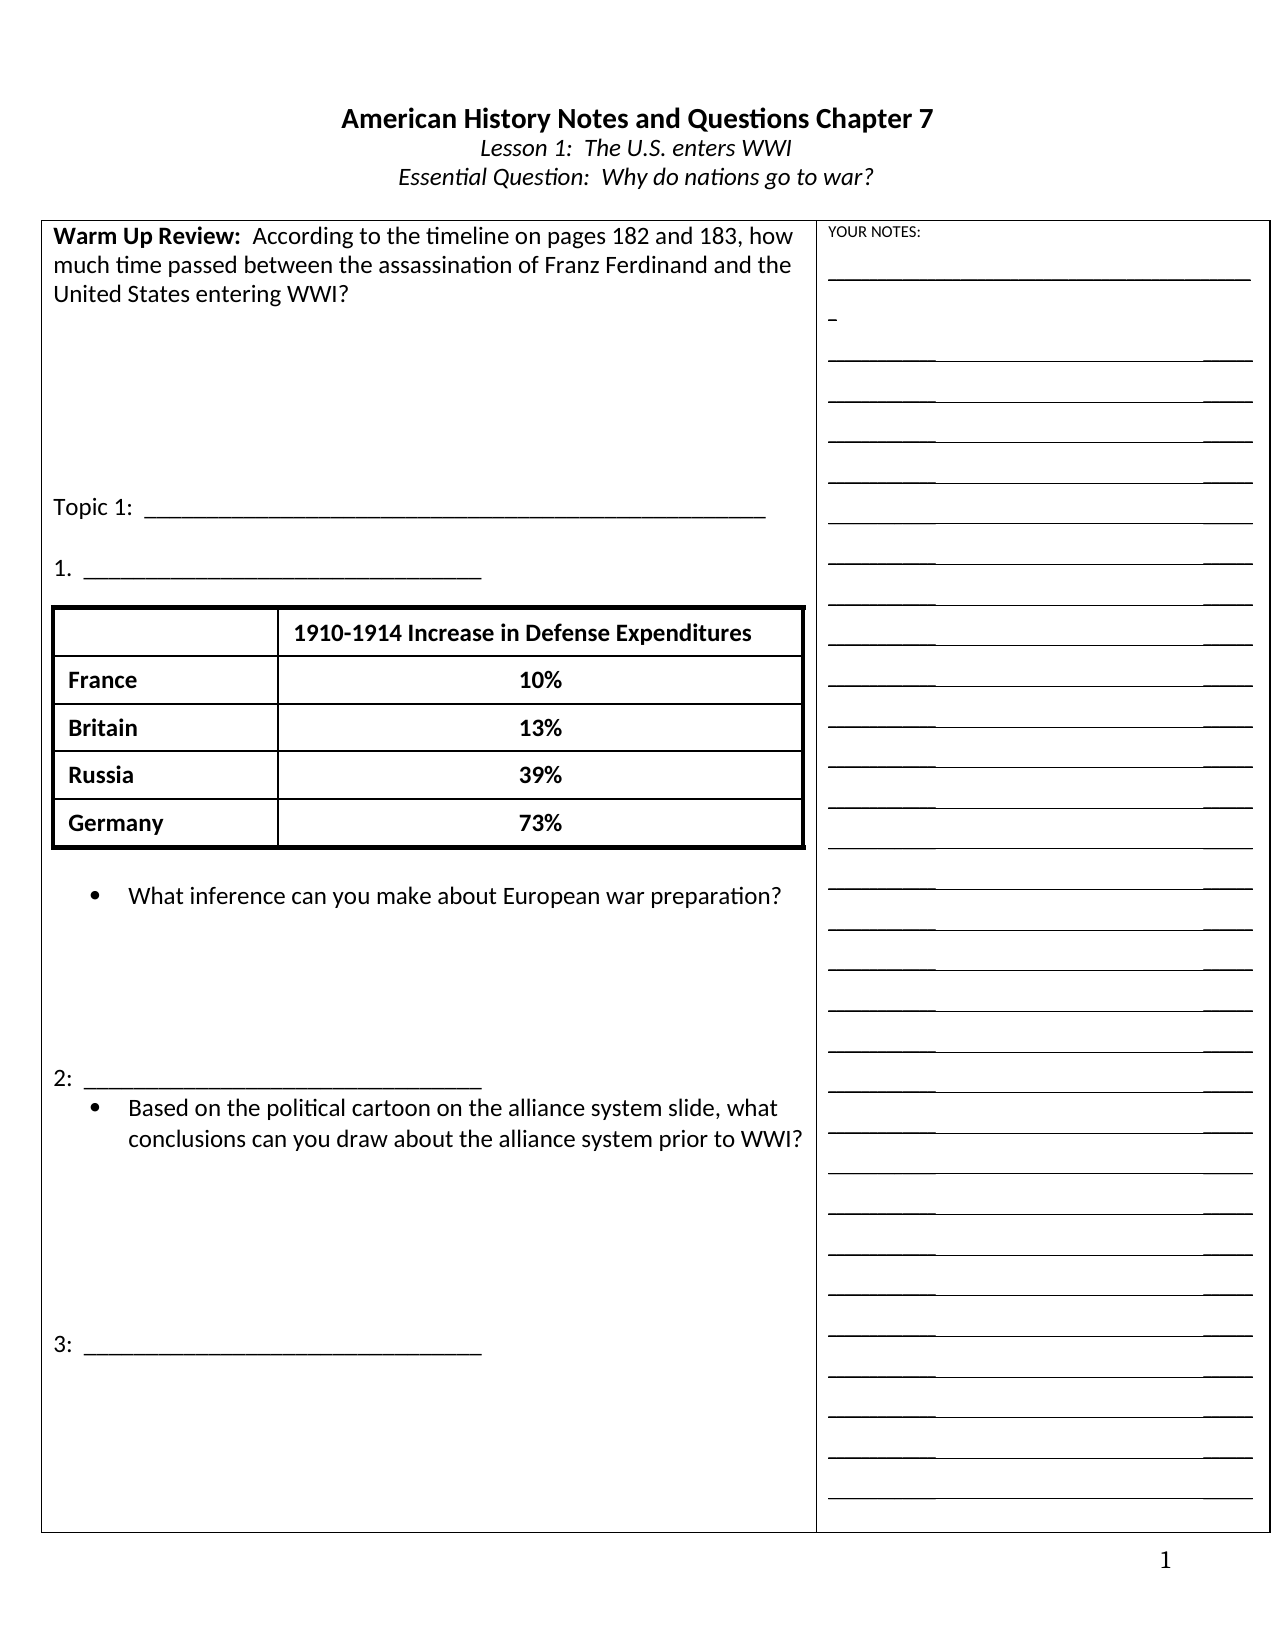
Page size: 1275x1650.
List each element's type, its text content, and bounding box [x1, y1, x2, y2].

text American History Notes and Questions Chapter 7 Lesson 1: The U.S. enters WWI [105, 105, 1170, 163]
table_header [817, 221, 1269, 1532]
text Essential Question: Why do nations go to war? [105, 163, 1170, 192]
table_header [42, 221, 816, 1532]
